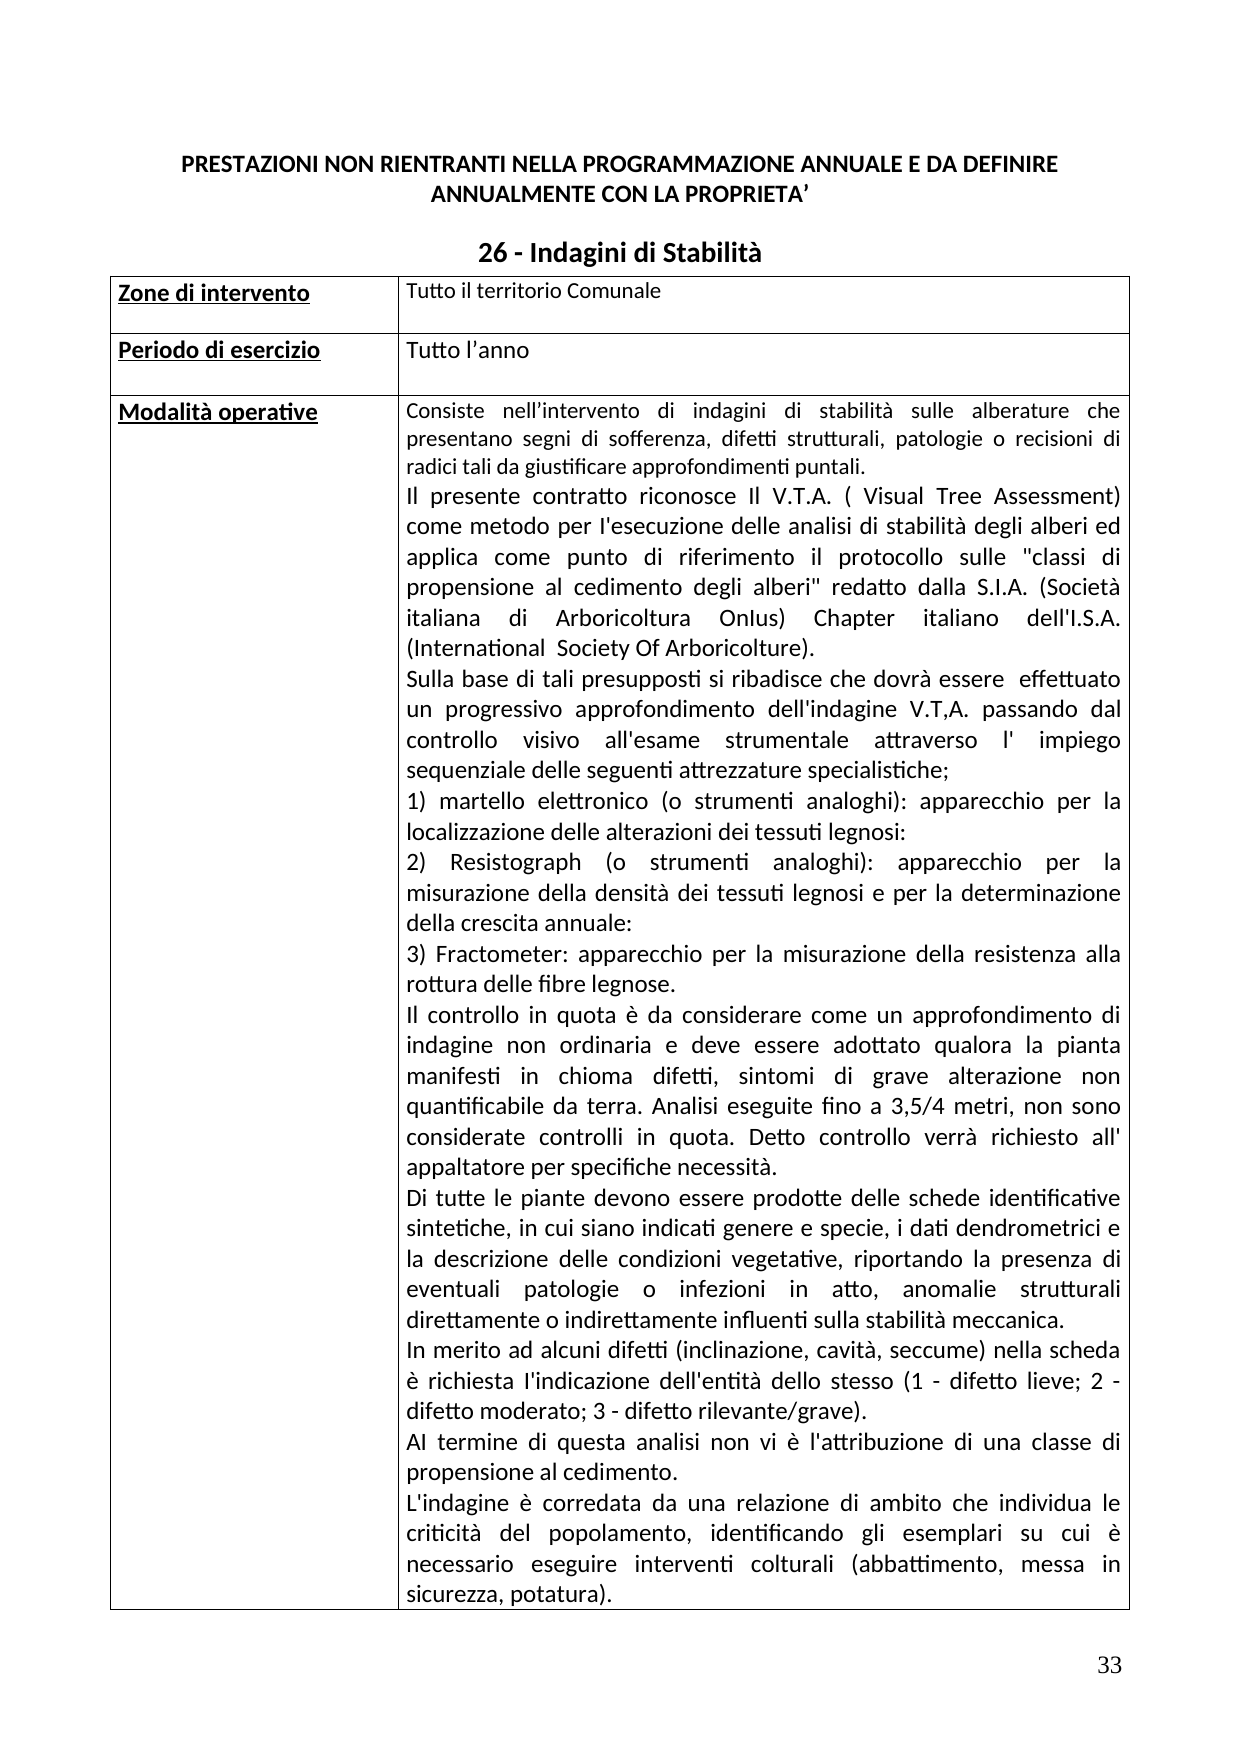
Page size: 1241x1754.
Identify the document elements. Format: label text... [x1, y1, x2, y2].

subtitle 26 - Indagini di Stabilità [118, 234, 1122, 269]
table_cell Tutto l’anno [399, 334, 1129, 395]
table_header Tutto il territorio Comunale [399, 277, 1129, 333]
table_header Zone di intervento [111, 277, 398, 333]
text PRESTAZIONI NON RIENTRANTI NELLA PROGRAMMAZIONE ANNUALE E DA DEFINIRE ANNUALMENTE CON LA PROPRIETA’ [118, 148, 1122, 209]
table_cell Modalità operative [111, 396, 398, 1609]
table_cell Periodo di esercizio [111, 334, 398, 395]
